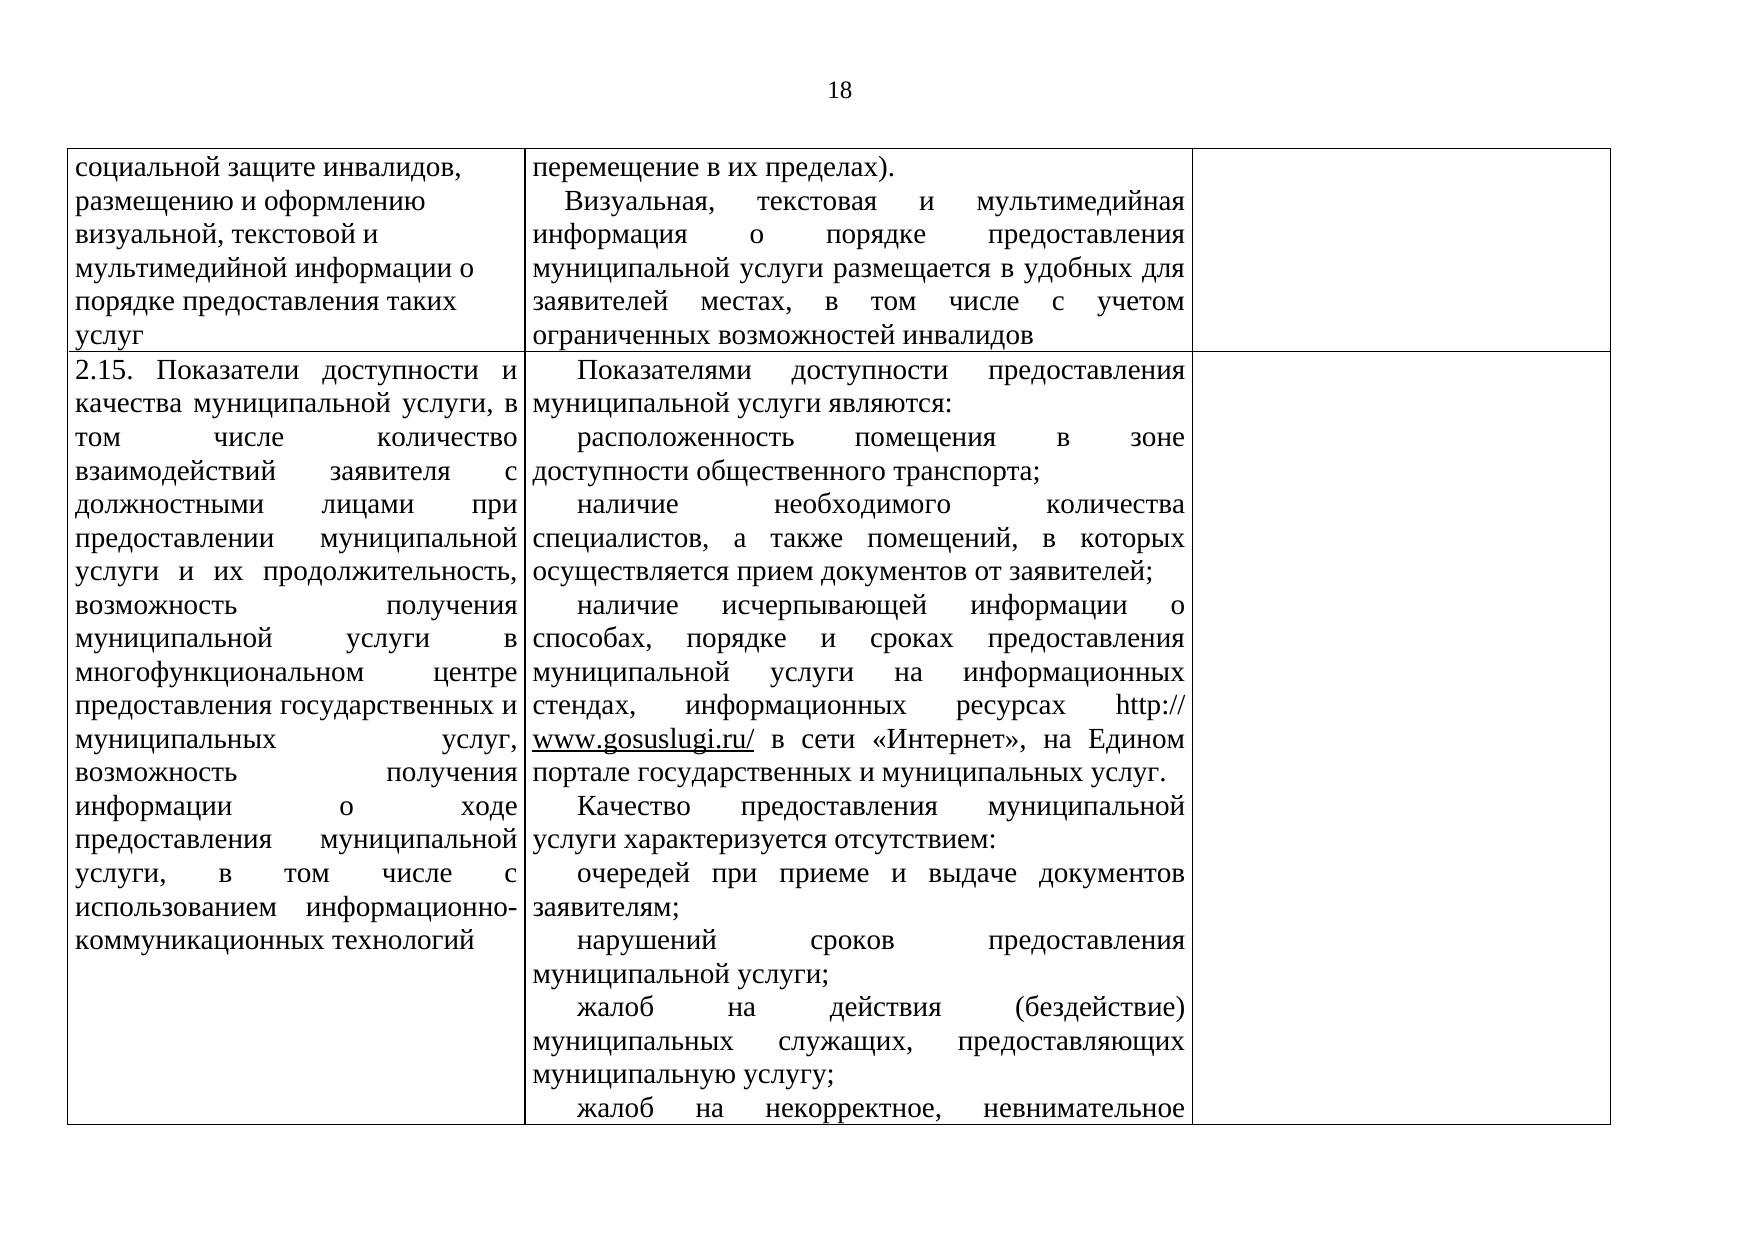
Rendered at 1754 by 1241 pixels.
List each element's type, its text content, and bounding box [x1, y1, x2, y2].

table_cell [68, 149, 524, 351]
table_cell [526, 352, 1192, 1123]
table_cell . [1193, 352, 1610, 1123]
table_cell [526, 149, 1192, 351]
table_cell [68, 352, 524, 1123]
table_cell [1193, 149, 1610, 351]
